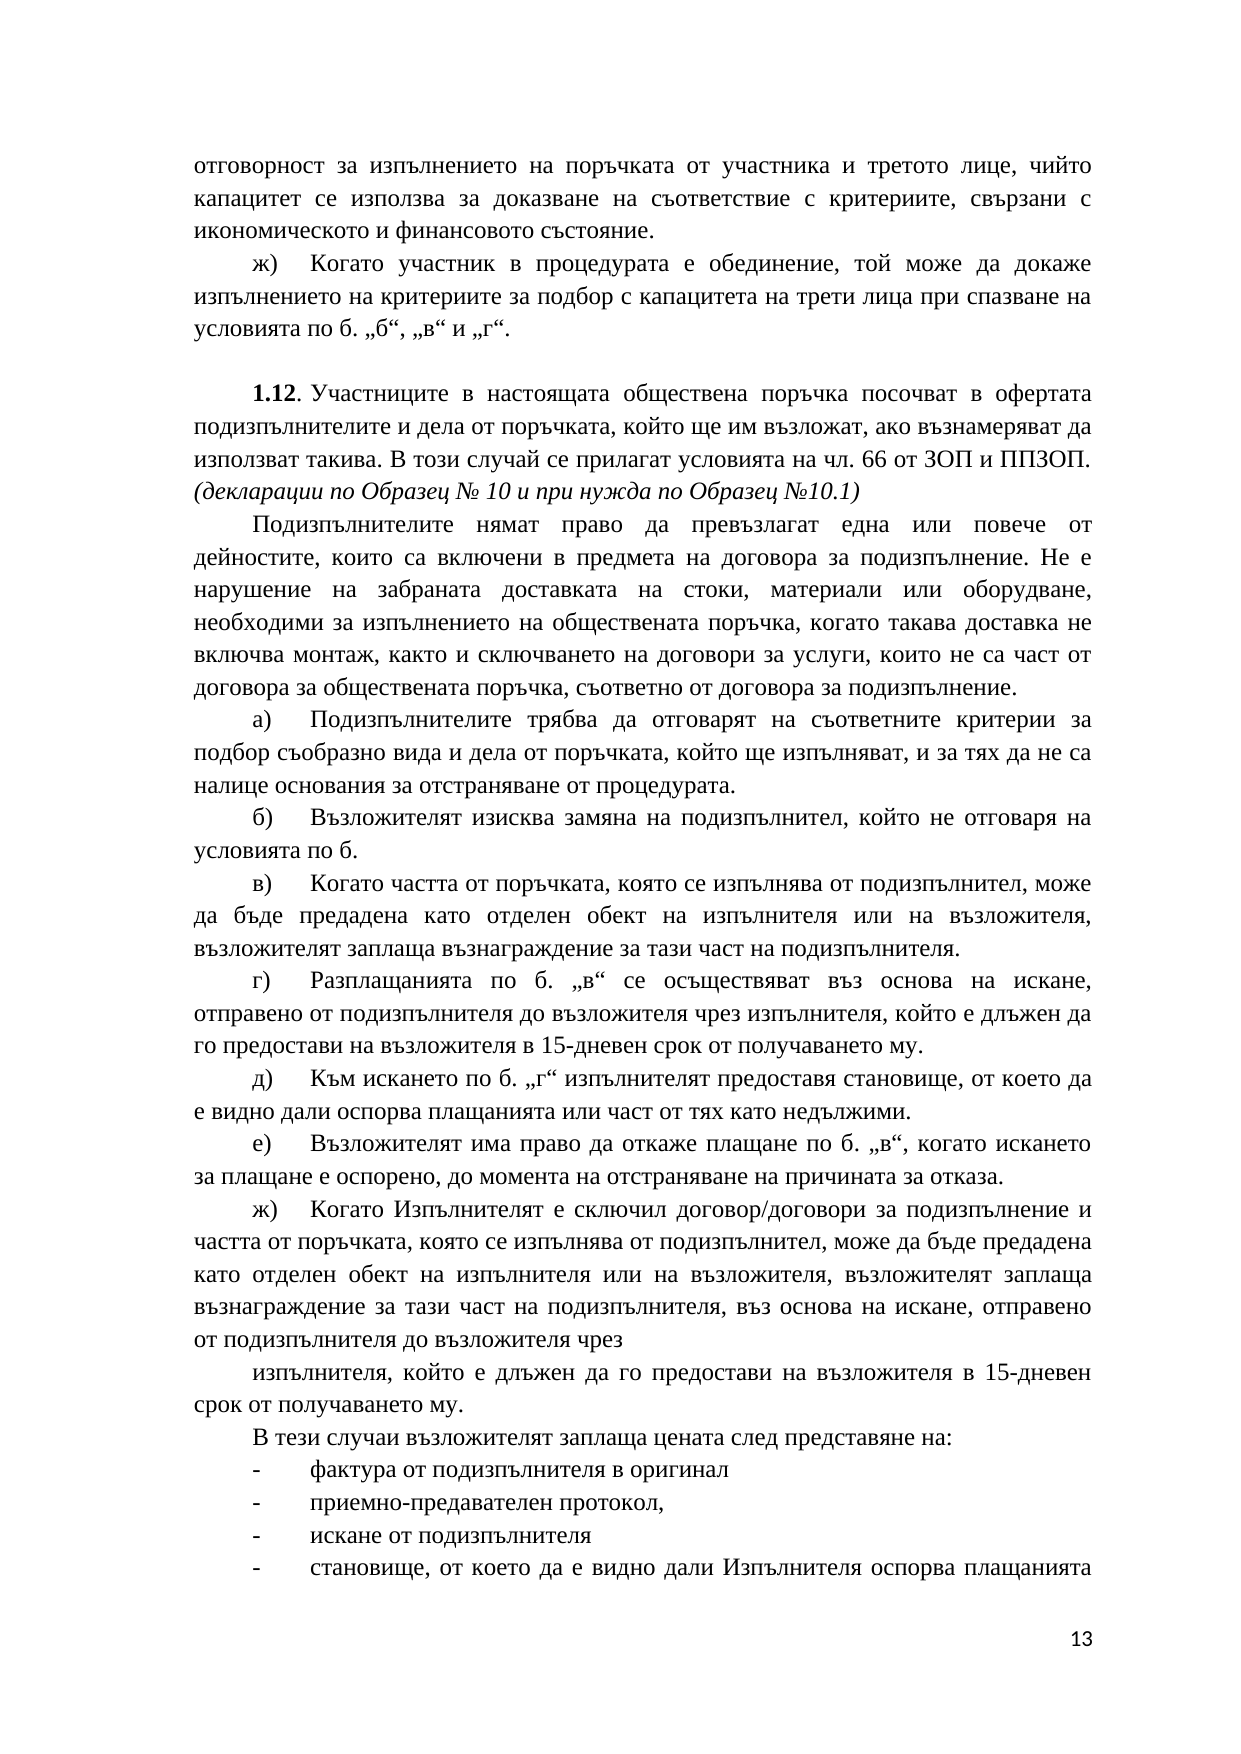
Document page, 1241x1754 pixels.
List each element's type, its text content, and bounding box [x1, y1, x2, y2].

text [194, 148, 1093, 245]
text 1.12. Участниците в настоящата обществена поръчка посочват в офертата подизпълнителите и дела от поръчката, който ще им възложат, ако възнамеряват да използват такива. В този случай се прилагат условията на чл. 66 от ЗОП и ППЗОП. (декларации по Образец № 10 и при нужда по Образец №10.1) [194, 376, 1093, 506]
text б) Възложителят изисква замяна на подизпълнител, който не отговаря на условията по б. [194, 800, 1093, 865]
text д) Към искането по б. „г“ изпълнителят предоставя становище, от което да е видно дали оспорва плащанията или част от тях като недължими. [194, 1061, 1093, 1126]
text - фактура от подизпълнителя в оригинал [194, 1452, 1093, 1484]
text е) Възложителят има право да откаже плащане по б. „в“, когато искането за плащане е оспорено, до момента на отстраняване на причината за отказа. [194, 1126, 1093, 1191]
text - приемно-предавателен протокол, [194, 1484, 1093, 1517]
text ж) Когато участник в процедурата е обединение, той може да докаже изпълнението на критериите за подбор с капацитета на трети лица при спазване на условията по б. „б“, „в“ и „г“. [194, 245, 1093, 343]
text г) Разплащанията по б. „в“ се осъществяват въз основа на искане, отправено от подизпълнителя до възложителя чрез изпълнителя, който е длъжен да го предостави на възложителя в 15-дневен срок от получаването му. [194, 963, 1093, 1061]
text а) Подизпълнителите трябва да отговарят на съответните критерии за подбор съобразно вида и дела от поръчката, който ще изпълняват, и за тях да не са налице основания за отстраняване от процедурата. [194, 702, 1093, 800]
text изпълнителя, който е длъжен да го предостави на възложителя в 15-дневен срок от получаването му. [194, 1354, 1093, 1419]
text В тези случаи възложителят заплаща цената след представяне на: [194, 1419, 1093, 1452]
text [194, 1549, 1093, 1582]
text ж) Когато Изпълнителят е сключил договор/договори за подизпълнение и частта от поръчката, която се изпълнява от подизпълнител, може да бъде предадена като отделен обект на изпълнителя или на възложителя, възложителят заплаща възнаграждение за тази част на подизпълнителя, въз основа на искане, отправено от подизпълнителя до възложителя чрез [194, 1191, 1093, 1354]
text Подизпълнителите нямат право да превъзлагат една или повече от дейностите, които са включени в предмета на договора за подизпълнение. Не е нарушение на забраната доставката на стоки, материали или оборудване, необходими за изпълнението на обществената поръчка, когато такава доставка не включва монтаж, както и сключването на договори за услуги, които не са част от договора за обществената поръчка, съответно от договора за подизпълнение. [194, 506, 1093, 702]
text - искане от подизпълнителя [194, 1517, 1093, 1549]
text в) Когато частта от поръчката, която се изпълнява от подизпълнител, може да бъде предадена като отделен обект на изпълнителя или на възложителя, възложителят заплаща възнаграждение за тази част на подизпълнителя. [194, 865, 1093, 963]
